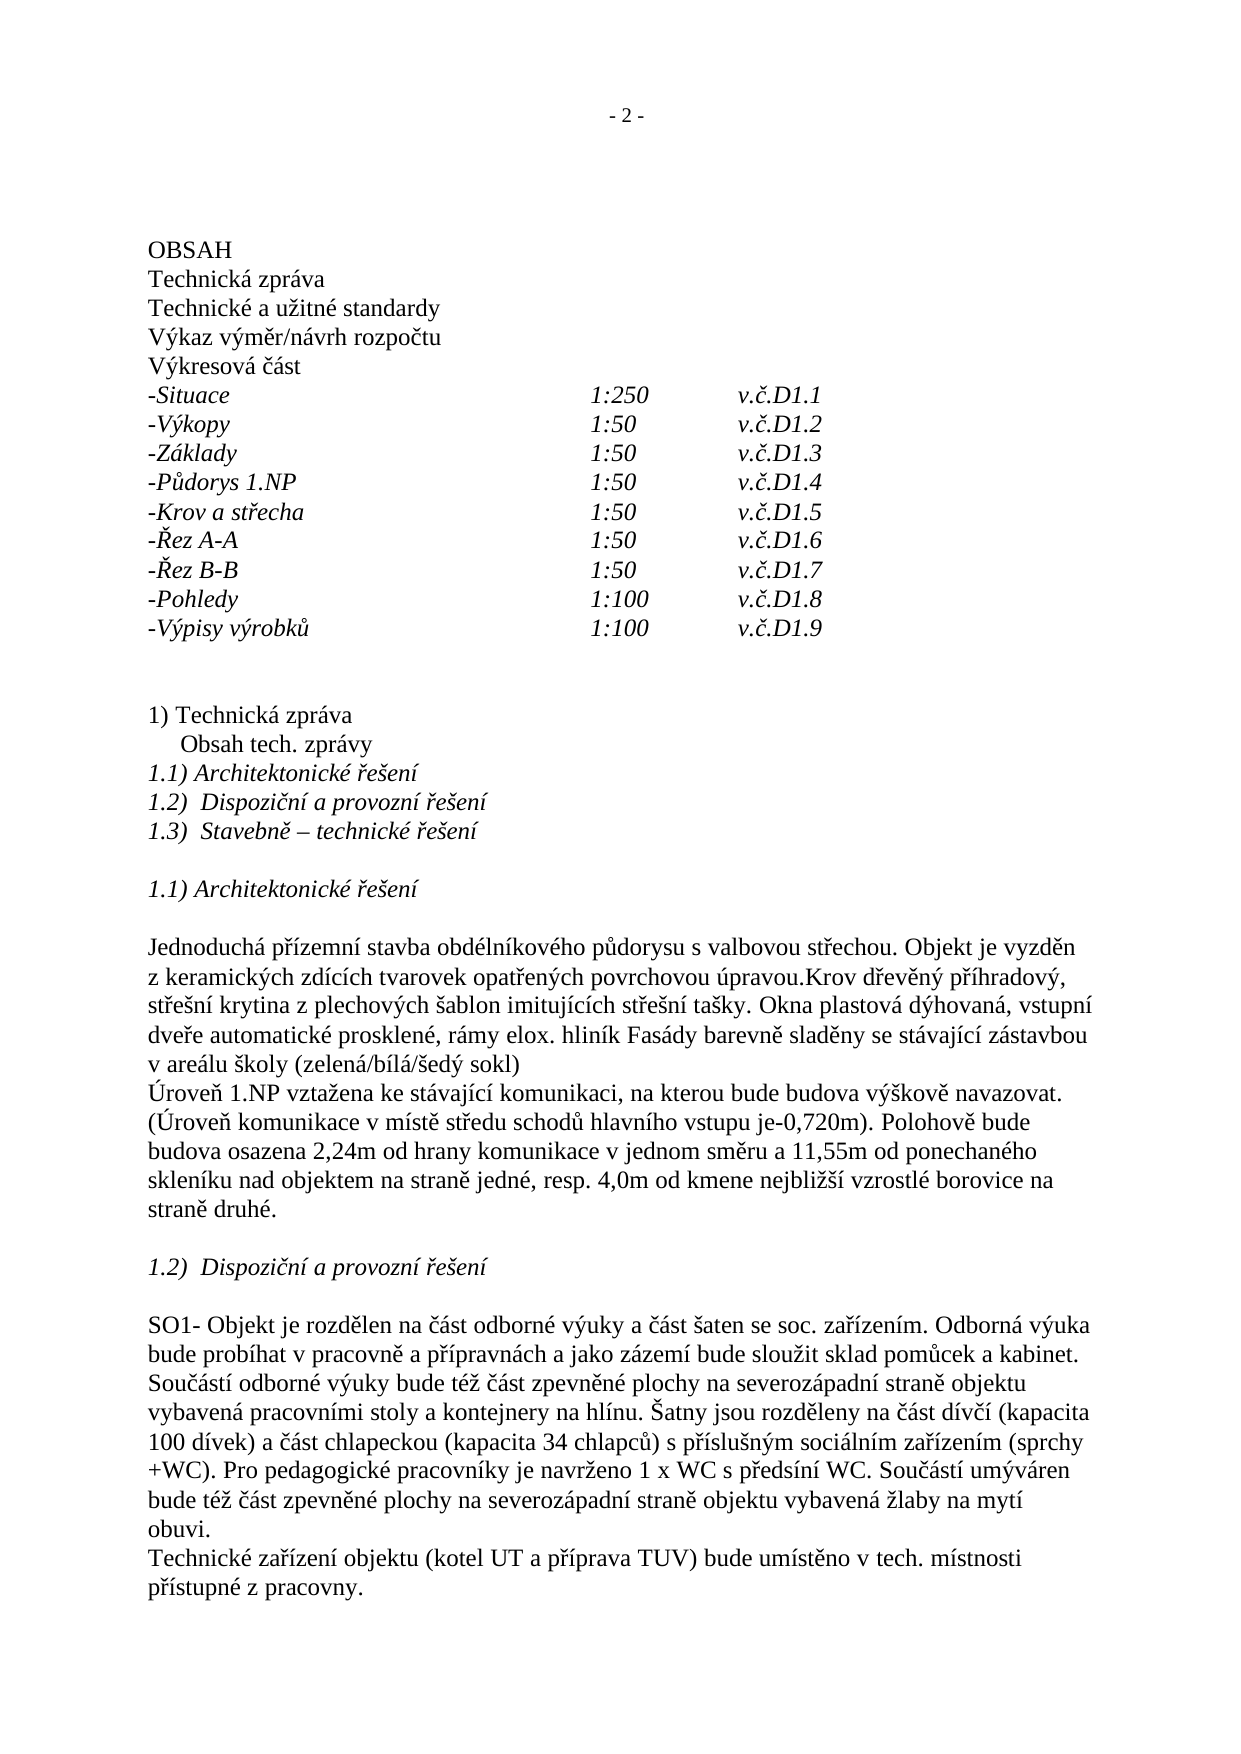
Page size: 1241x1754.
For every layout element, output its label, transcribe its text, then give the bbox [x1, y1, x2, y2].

text 1.1) Architektonické řešení [148, 874, 1093, 903]
text -Krov a střecha 1:50 v.č.D1.5 [148, 496, 1093, 525]
text 1.2) Dispoziční a provozní řešení [148, 787, 1093, 816]
text 1.2) Dispoziční a provozní řešení [148, 1252, 1093, 1281]
text Úroveň 1.NP vztažena ke stávající komunikaci, na kterou bude budova výškově navazovat. (Úroveň komunikace v místě středu schodů hlavního vstupu je-0,720m). Polohově bude budova osazena 2,24m od hrany komunikace v jednom směru a 11,55m od ponechaného skleníku nad objektem na straně jedné, resp. 4,0m od kmene nejbližší vzrostlé borovice na straně druhé. [148, 1078, 1093, 1223]
text -Řez A-A 1:50 v.č.D1.6 [148, 525, 1093, 554]
text -Pohledy 1:100 v.č.D1.8 [148, 583, 1093, 613]
text Obsah tech. zprávy [148, 729, 1093, 758]
text Výkresová část [148, 351, 1093, 380]
text -Půdorys 1.NP 1:50 v.č.D1.4 [148, 467, 1093, 496]
text Technické a užitné standardy [148, 293, 1093, 322]
text 1) Technická zpráva [148, 700, 1093, 729]
text Technické zařízení objektu (kotel UT a příprava TUV) bude umístěno v tech. místnosti přístupné z pracovny. [148, 1543, 1093, 1601]
text 1.1) Architektonické řešení [148, 758, 1093, 787]
text Technická zpráva [148, 264, 1093, 293]
text 1.3) Stavebně – technické řešení [148, 816, 1093, 845]
text -Výpisy výrobků 1:100 v.č.D1.9 [148, 613, 1093, 642]
text Výkaz výměr/návrh rozpočtu [148, 322, 1093, 351]
text -Řez B-B 1:50 v.č.D1.7 [148, 554, 1093, 583]
text -Základy 1:50 v.č.D1.3 [148, 438, 1093, 467]
text SO1- Objekt je rozdělen na část odborné výuky a část šaten se soc. zařízením. Odborná výuka bude probíhat v pracovně a přípravnách a jako zázemí bude sloužit sklad pomůcek a kabinet. Součástí odborné výuky bude též část zpevněné plochy na severozápadní straně objektu vybavená pracovními stoly a kontejnery na hlínu. Šatny jsou rozděleny na část dívčí (kapacita 100 dívek) a část chlapeckou (kapacita 34 chlapců) s příslušným sociálním zařízením (sprchy +WC). Pro pedagogické pracovníky je navrženo 1 x WC s předsíní WC. Součástí umýváren bude též část zpevněné plochy na severozápadní straně objektu vybavená žlaby na mytí obuvi. [148, 1310, 1093, 1543]
text -Situace 1:250 v.č.D1.1 [148, 380, 1093, 409]
text OBSAH [148, 235, 1093, 264]
text -Výkopy 1:50 v.č.D1.2 [148, 409, 1093, 438]
text Jednoduchá přízemní stavba obdélníkového půdorysu s valbovou střechou. Objekt je vyzděn z keramických zdících tvarovek opatřených povrchovou úpravou.Krov dřevěný příhradový, střešní krytina z plechových šablon imitujících střešní tašky. Okna plastová dýhovaná, vstupní dveře automatické prosklené, rámy elox. hliník Fasády barevně sladěny se stávající zástavbou v areálu školy (zelená/bílá/šedý sokl) [148, 932, 1093, 1078]
